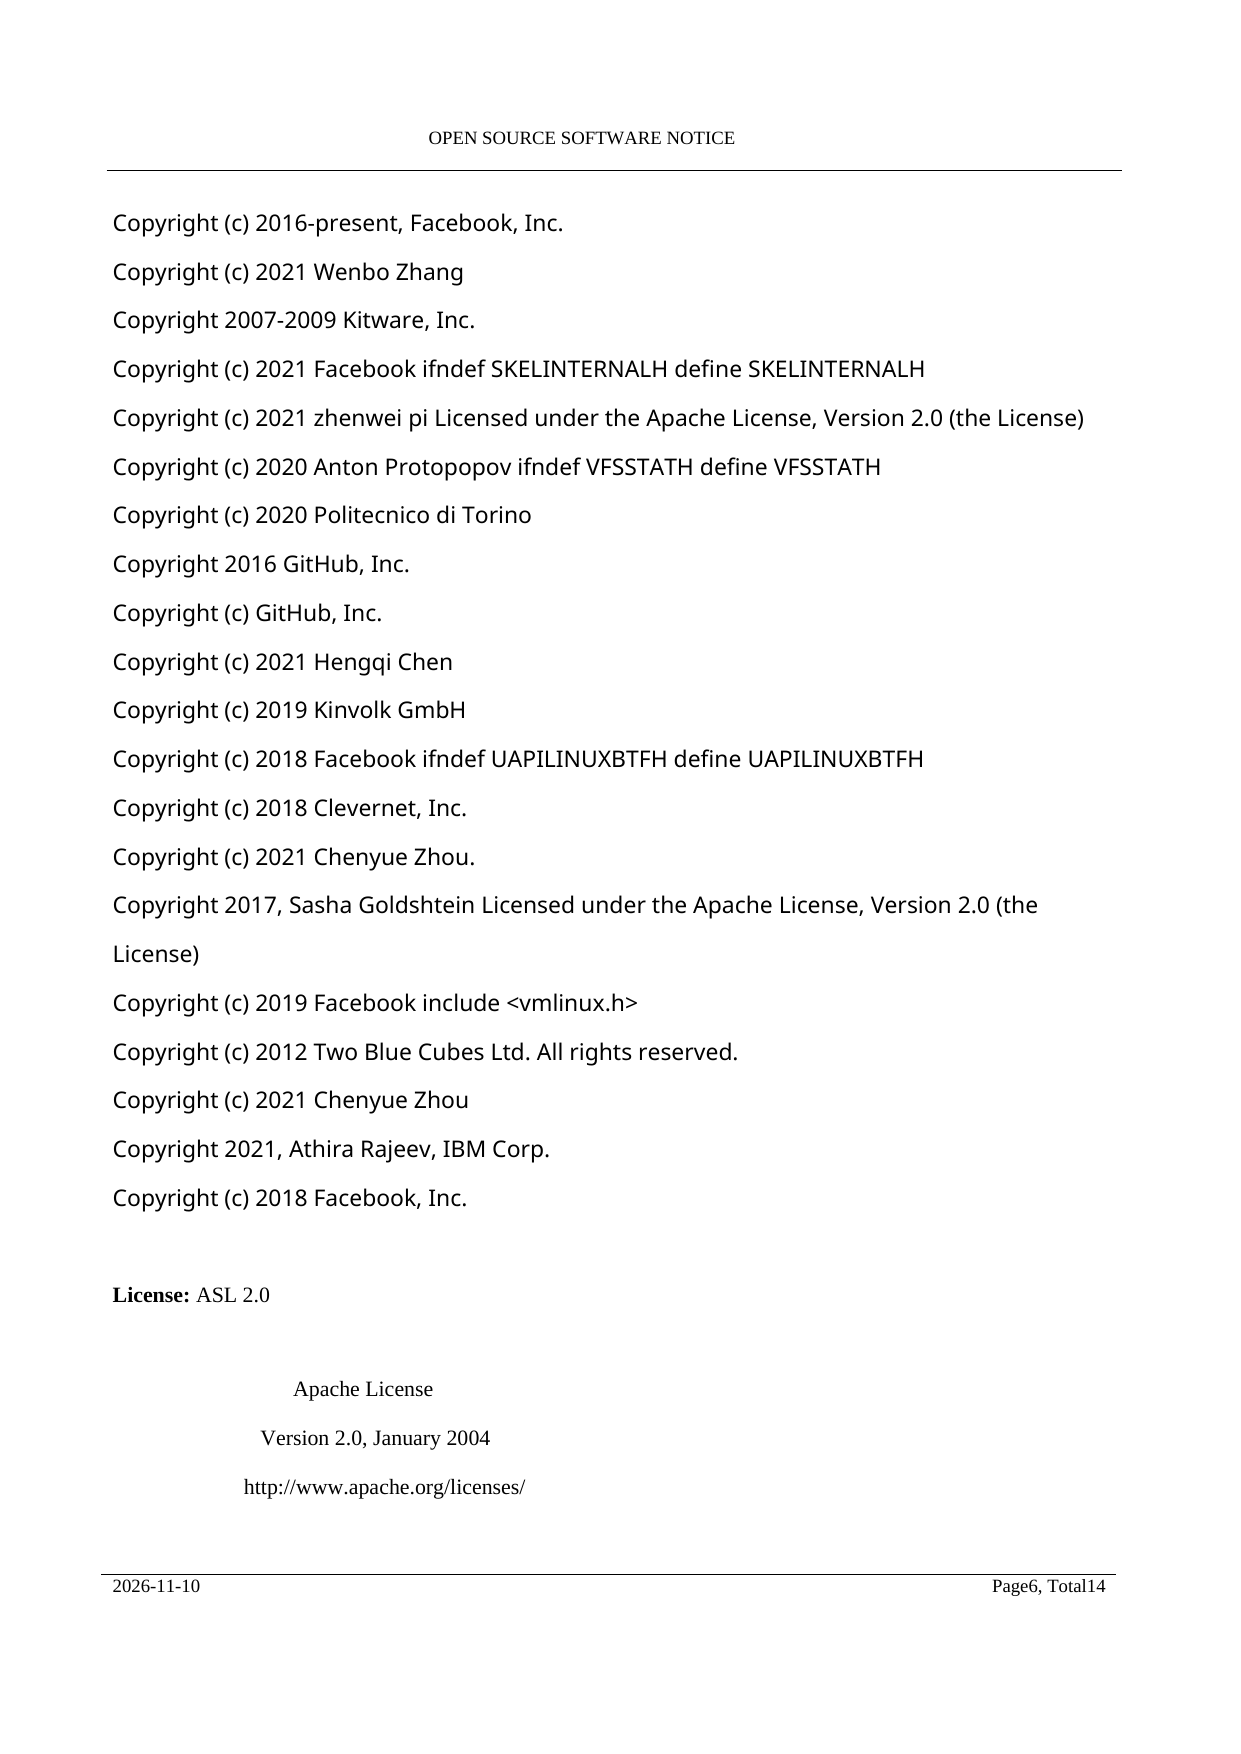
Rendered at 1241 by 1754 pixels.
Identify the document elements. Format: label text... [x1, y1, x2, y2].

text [112, 206, 1128, 1263]
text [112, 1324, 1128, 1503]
text License: ASL 2.0 [112, 1279, 1128, 1311]
